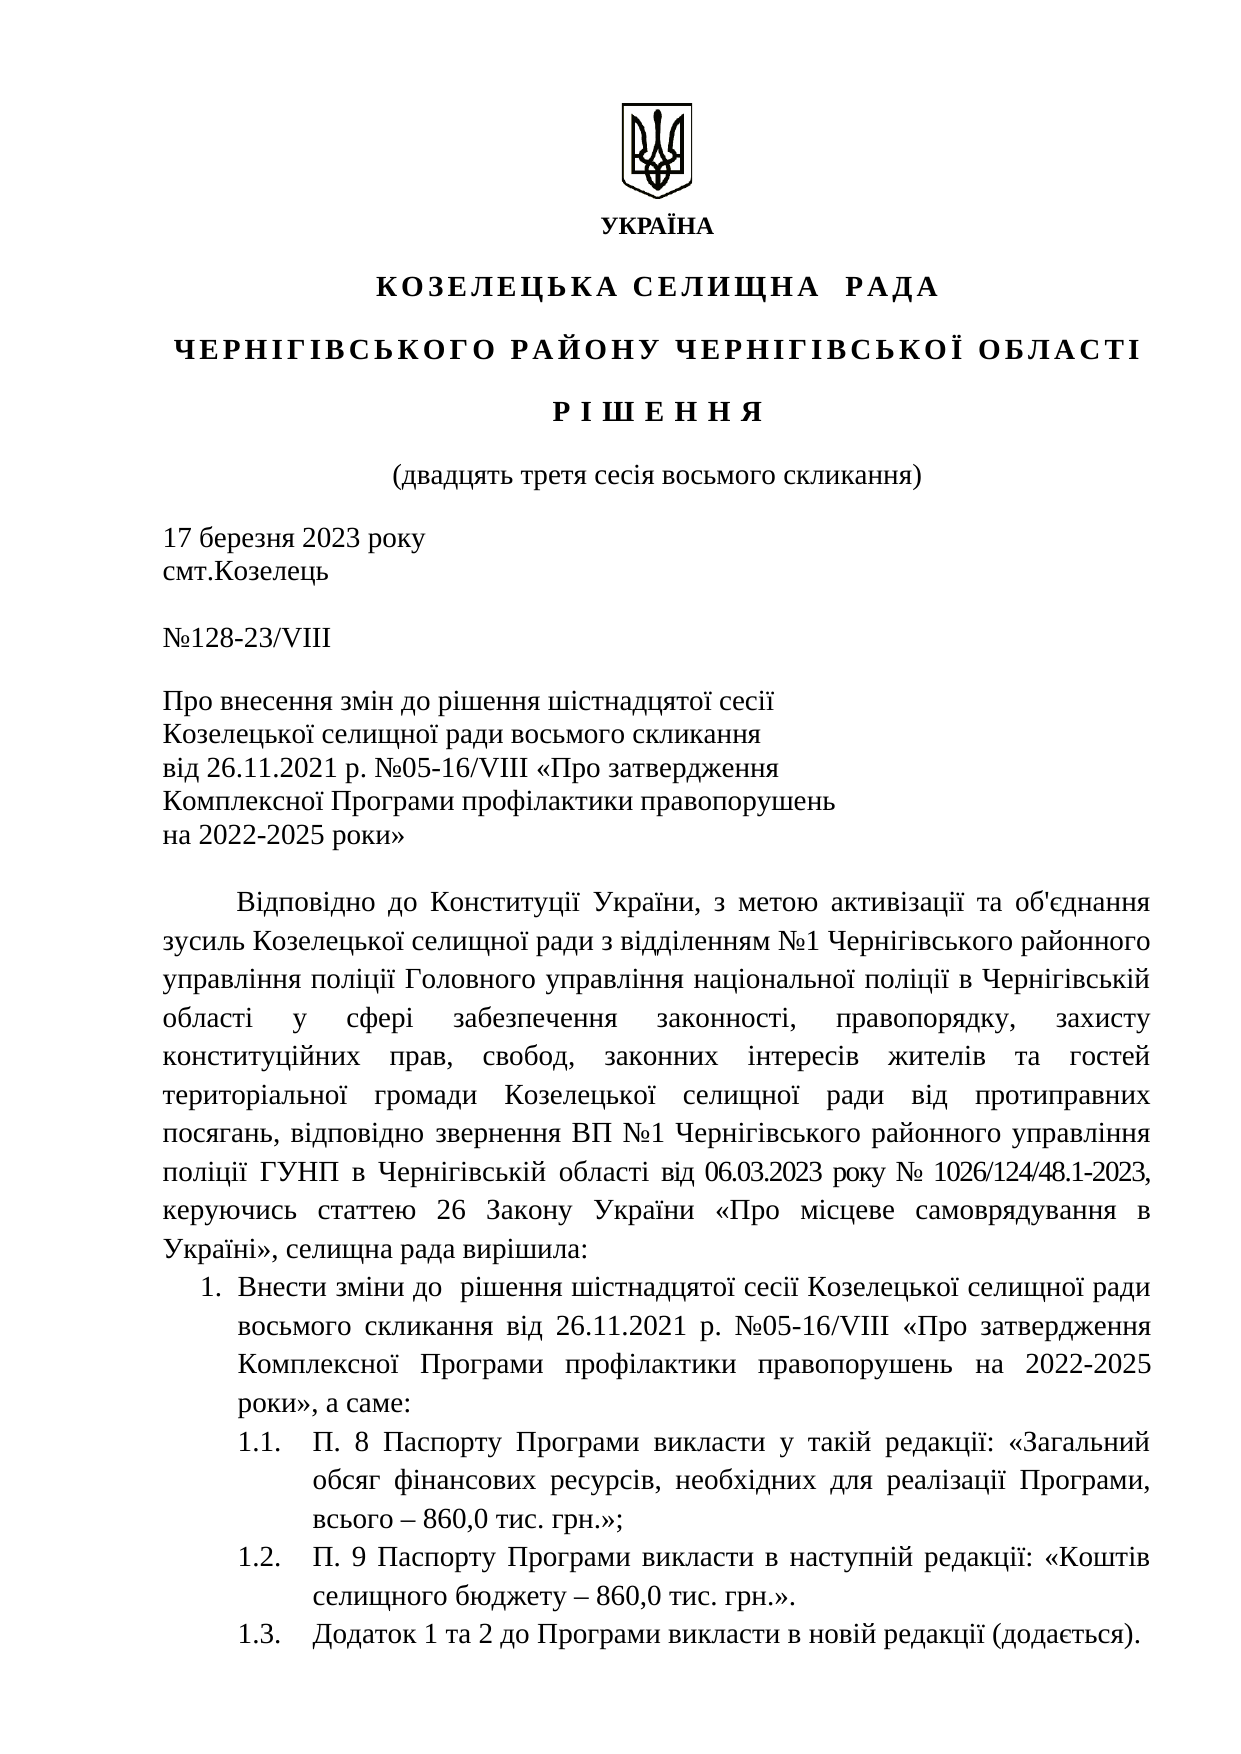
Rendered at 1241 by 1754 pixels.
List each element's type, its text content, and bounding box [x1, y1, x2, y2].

list П. 9 Паспорту Програми викласти в наступній редакції: «Коштів селищного бюджету – 860,0 тис. грн.». [237, 1539, 1151, 1611]
text смт.Козелець [162, 553, 1151, 587]
text Відповідно до Конституції України, з метою активізації та об'єднання зусиль Козелецької селищної ради з відділенням №1 Чернігівського районного управління поліції Головного управління національної поліції в Чернігівській області у сфері забезпечення законності, правопорядку, захисту конституційних прав, свобод, законних інтересів жителів та гостей територіальної громади Козелецької селищної ради від протиправних посягань, відповідно звернення ВП №1 Чернігівського районного управління поліції ГУНП в Чернігівській області від 06.03.2023 року № 1026/124/48.1-2023, керуючись статтею 26 Закону України «Про місцеве самоврядування в Україні», селищна рада вирішила: [162, 884, 1151, 1264]
picture [621, 103, 693, 199]
text на 2022-2025 роки» [162, 817, 1151, 851]
text 17 березня 2023 року [162, 520, 1151, 553]
text ЧЕРНІГІВСЬКОГО РАЙОНУ ЧЕРНІГІВСЬКОЇ ОБЛАСТІ [162, 332, 1151, 365]
text (двадцять третя сесія восьмого скликання) [162, 457, 1151, 491]
text від 26.11.2021 р. №05-16/VIII «Про затвердження [162, 750, 1151, 783]
text №128-23/VIII [162, 621, 1151, 654]
list Додаток 1 та 2 до Програми викласти в новій редакції (додається). [237, 1616, 1151, 1650]
text КОЗЕЛЕЦЬКА СЕЛИЩНА РАДА [162, 269, 1151, 303]
text Про внесення змін до рішення шістнадцятої сесії [162, 683, 1151, 716]
text РІШЕННЯ [162, 394, 1151, 428]
list Внести зміни до рішення шістнадцятої сесії Козелецької селищної ради восьмого скликання від 26.11.2021 р. №05-16/VIII «Про затвердження Комплексної Програми профілактики правопорушень на 2022-2025 роки», а саме: [200, 1269, 1151, 1419]
list П. 8 Паспорту Програми викласти у такій редакції: «Загальний обсяг фінансових ресурсів, необхідних для реалізації Програми, всього – 860,0 тис. грн.»; [237, 1424, 1151, 1534]
text Україна [162, 211, 1151, 240]
text Козелецької селищної ради восьмого скликання [162, 716, 1151, 750]
text Комплексної Програми профілактики правопорушень [162, 783, 1151, 817]
